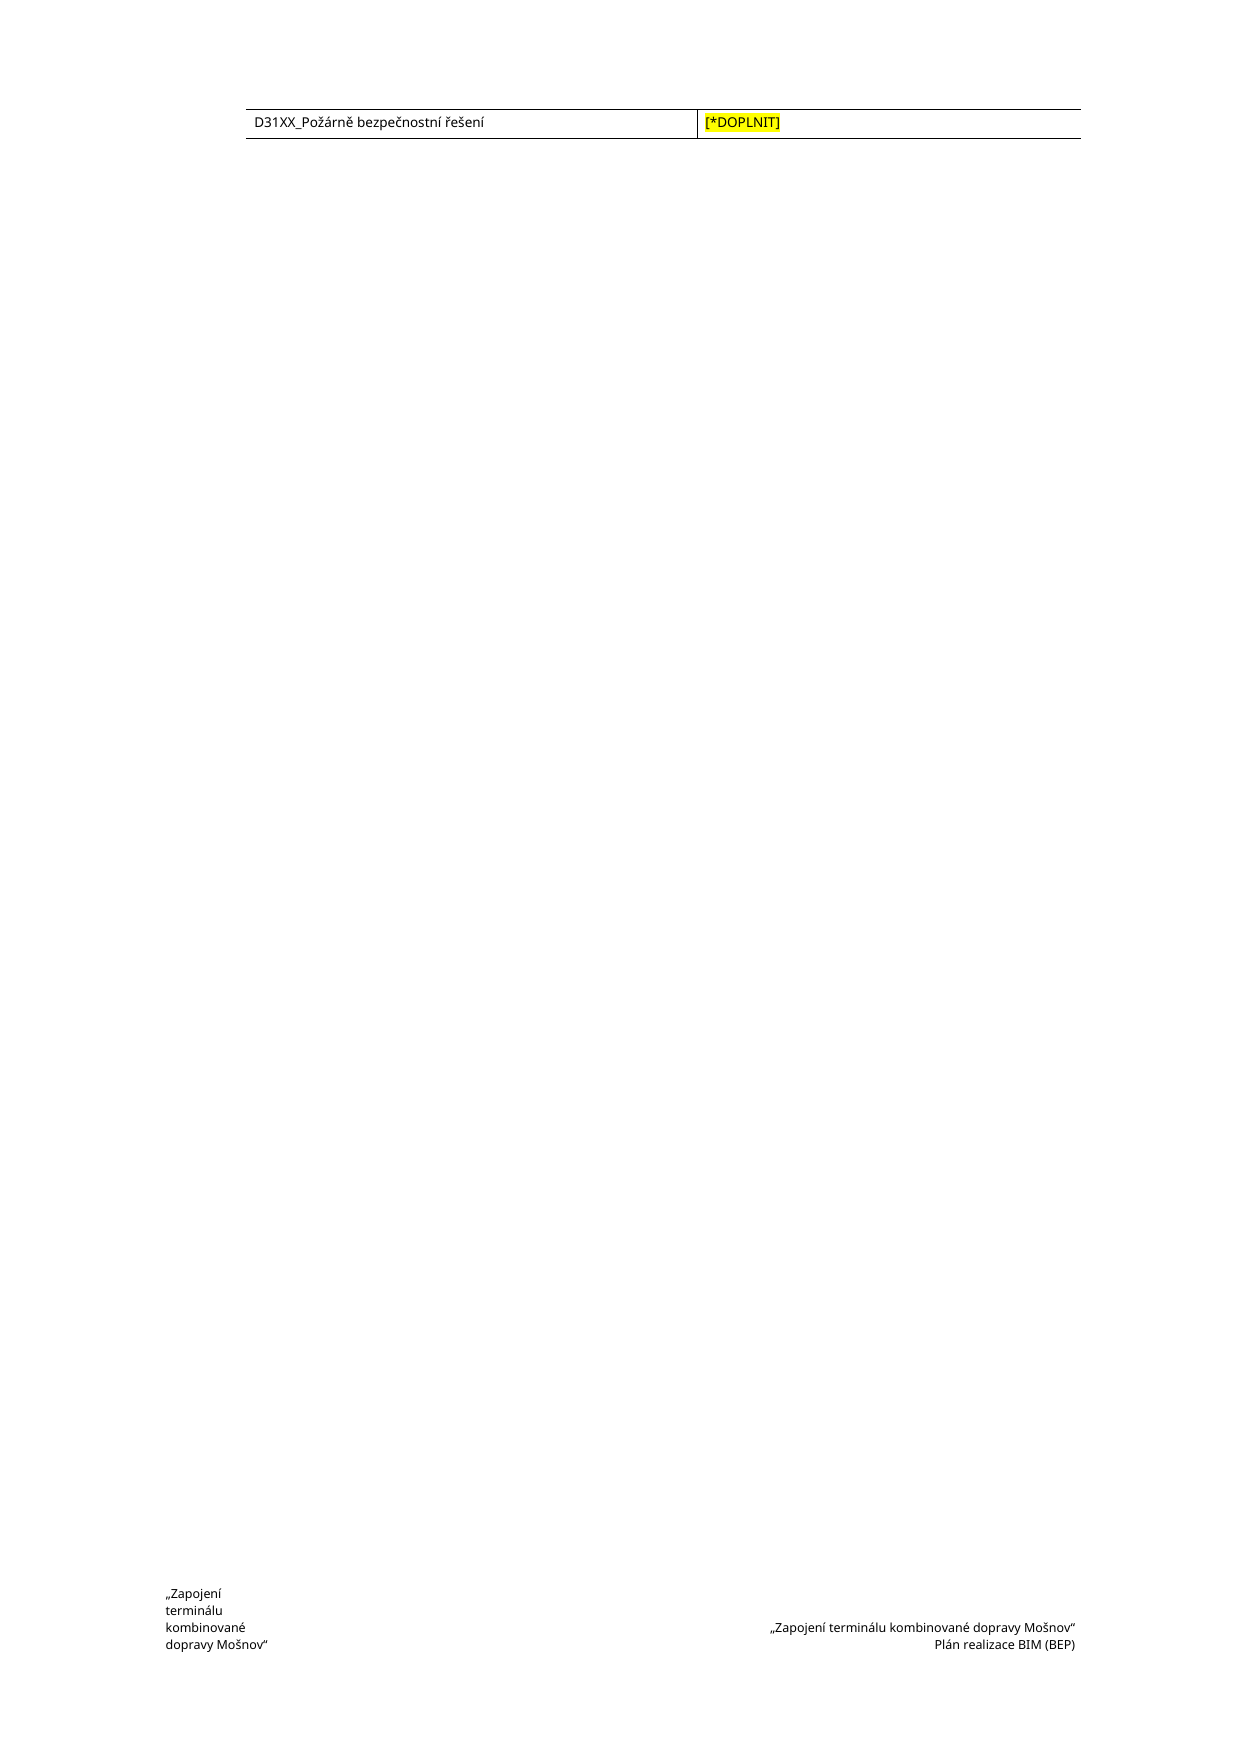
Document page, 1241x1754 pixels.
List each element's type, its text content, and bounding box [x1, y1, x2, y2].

table_cell [*DOPLNIT] [698, 110, 1081, 138]
table_cell D31XX_Požárně bezpečnostní řešení [246, 110, 697, 138]
